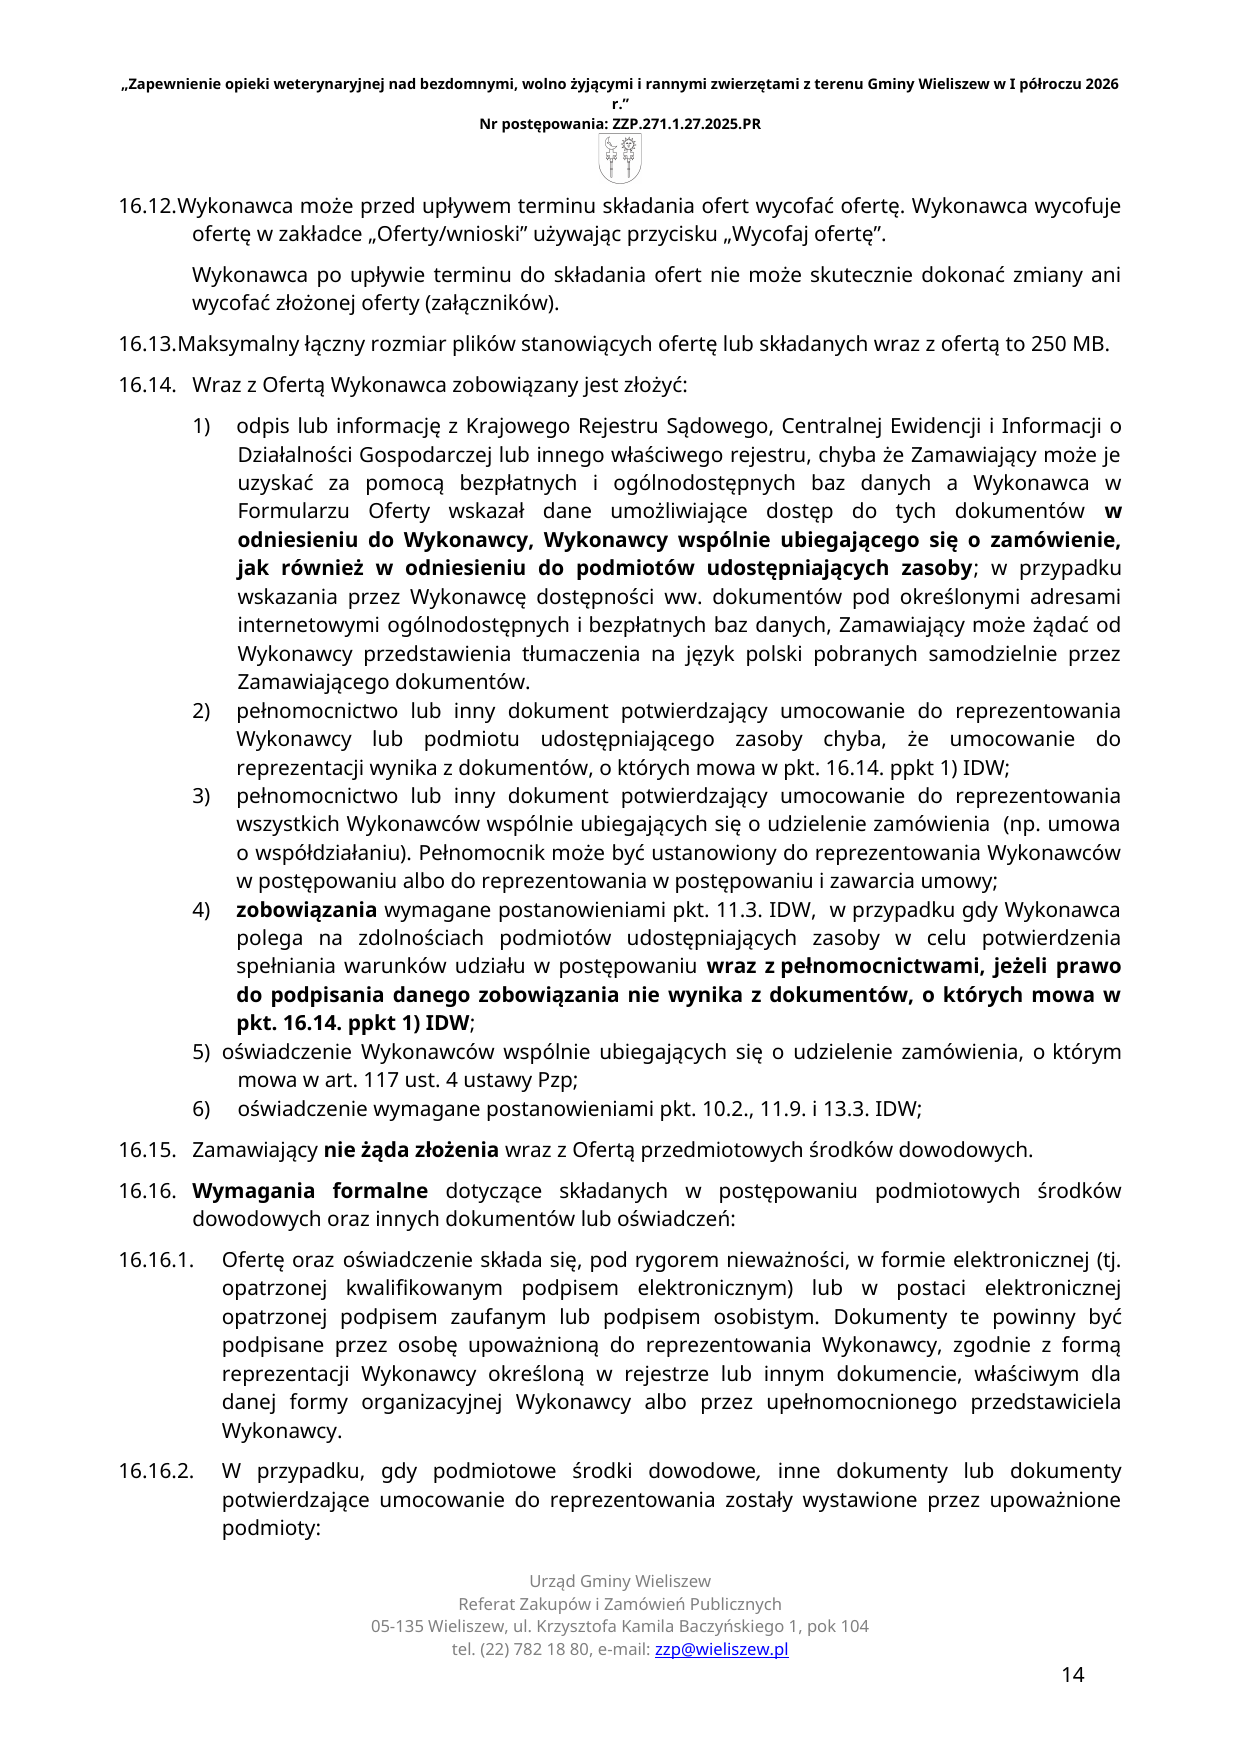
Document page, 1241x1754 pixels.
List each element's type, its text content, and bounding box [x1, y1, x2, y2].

text 16.15. Zamawiający nie żąda złożenia wraz z Ofertą przedmiotowych środków dowodowych. [118, 1135, 1122, 1163]
text 16.16.1. Ofertę oraz oświadczenie składa się, pod rygorem nieważności, w formie elektronicznej (tj. opatrzonej kwalifikowanym podpisem elektronicznym) lub w postaci elektronicznej opatrzonej podpisem zaufanym lub podpisem osobistym. Dokumenty te powinny być podpisane przez osobę upoważnioną do reprezentowania Wykonawcy, zgodnie z formą reprezentacji Wykonawcy określoną w rejestrze lub innym dokumencie, właściwym dla danej formy organizacyjnej Wykonawcy albo przez upełnomocnionego przedstawiciela Wykonawcy. [118, 1245, 1122, 1444]
text 16.12.Wykonawca może przed upływem terminu składania ofert wycofać ofertę. Wykonawca wycofuje ofertę w zakładce „Oferty/wnioski” używając przycisku „Wycofaj ofertę”. [118, 191, 1122, 248]
text Wykonawca po upływie terminu do składania ofert nie może skutecznie dokonać zmiany ani wycofać złożonej oferty (załączników). [192, 260, 1122, 317]
text 16.14. Wraz z Ofertą Wykonawca zobowiązany jest złożyć: [118, 370, 1122, 399]
text 4) zobowiązania wymagane postanowieniami pkt. 11.3. IDW, w przypadku gdy Wykonawca polega na zdolnościach podmiotów udostępniających zasoby w celu potwierdzenia spełniania warunków udziału w postępowaniu wraz z pełnomocnictwami, jeżeli prawo do podpisania danego zobowiązania nie wynika z dokumentów, o których mowa w pkt. 16.14. ppkt 1) IDW; [192, 895, 1122, 1037]
text 3) pełnomocnictwo lub inny dokument potwierdzający umocowanie do reprezentowania wszystkich Wykonawców wspólnie ubiegających się o udzielenie zamówienia (np. umowa o współdziałaniu). Pełnomocnik może być ustanowiony do reprezentowania Wykonawców w postępowaniu albo do reprezentowania w postępowaniu i zawarcia umowy; [192, 781, 1122, 895]
text 16.16.2. W przypadku, gdy podmiotowe środki dowodowe, inne dokumenty lub dokumenty potwierdzające umocowanie do reprezentowania zostały wystawione przez upoważnione podmioty: [118, 1457, 1122, 1542]
text 2) pełnomocnictwo lub inny dokument potwierdzający umocowanie do reprezentowania Wykonawcy lub podmiotu udostępniającego zasoby chyba, że umocowanie do reprezentacji wynika z dokumentów, o których mowa w pkt. 16.14. ppkt 1) IDW; [192, 696, 1122, 781]
text 16.13.Maksymalny łączny rozmiar plików stanowiących ofertę lub składanych wraz z ofertą to 250 MB. [118, 329, 1122, 358]
picture [598, 133, 642, 184]
text 6) oświadczenie wymagane postanowieniami pkt. 10.2., 11.9. i 13.3. IDW; [192, 1094, 1122, 1122]
text 16.16. Wymagania formalne dotyczące składanych w postępowaniu podmiotowych środków dowodowych oraz innych dokumentów lub oświadczeń: [118, 1176, 1122, 1233]
text 5) oświadczenie Wykonawców wspólnie ubiegających się o udzielenie zamówienia, o którym mowa w art. 117 ust. 4 ustawy Pzp; [192, 1037, 1122, 1094]
text 1) odpis lub informację z Krajowego Rejestru Sądowego, Centralnej Ewidencji i Informacji o Działalności Gospodarczej lub innego właściwego rejestru, chyba że Zamawiający może je uzyskać za pomocą bezpłatnych i ogólnodostępnych baz danych a Wykonawca w Formularzu Oferty wskazał dane umożliwiające dostęp do tych dokumentów w odniesieniu do Wykonawcy, Wykonawcy wspólnie ubiegającego się o zamówienie, jak również w odniesieniu do podmiotów udostępniających zasoby; w przypadku wskazania przez Wykonawcę dostępności ww. dokumentów pod określonymi adresami internetowymi ogólnodostępnych i bezpłatnych baz danych, Zamawiający może żądać od Wykonawcy przedstawienia tłumaczenia na język polski pobranych samodzielnie przez Zamawiającego dokumentów. [192, 411, 1122, 696]
